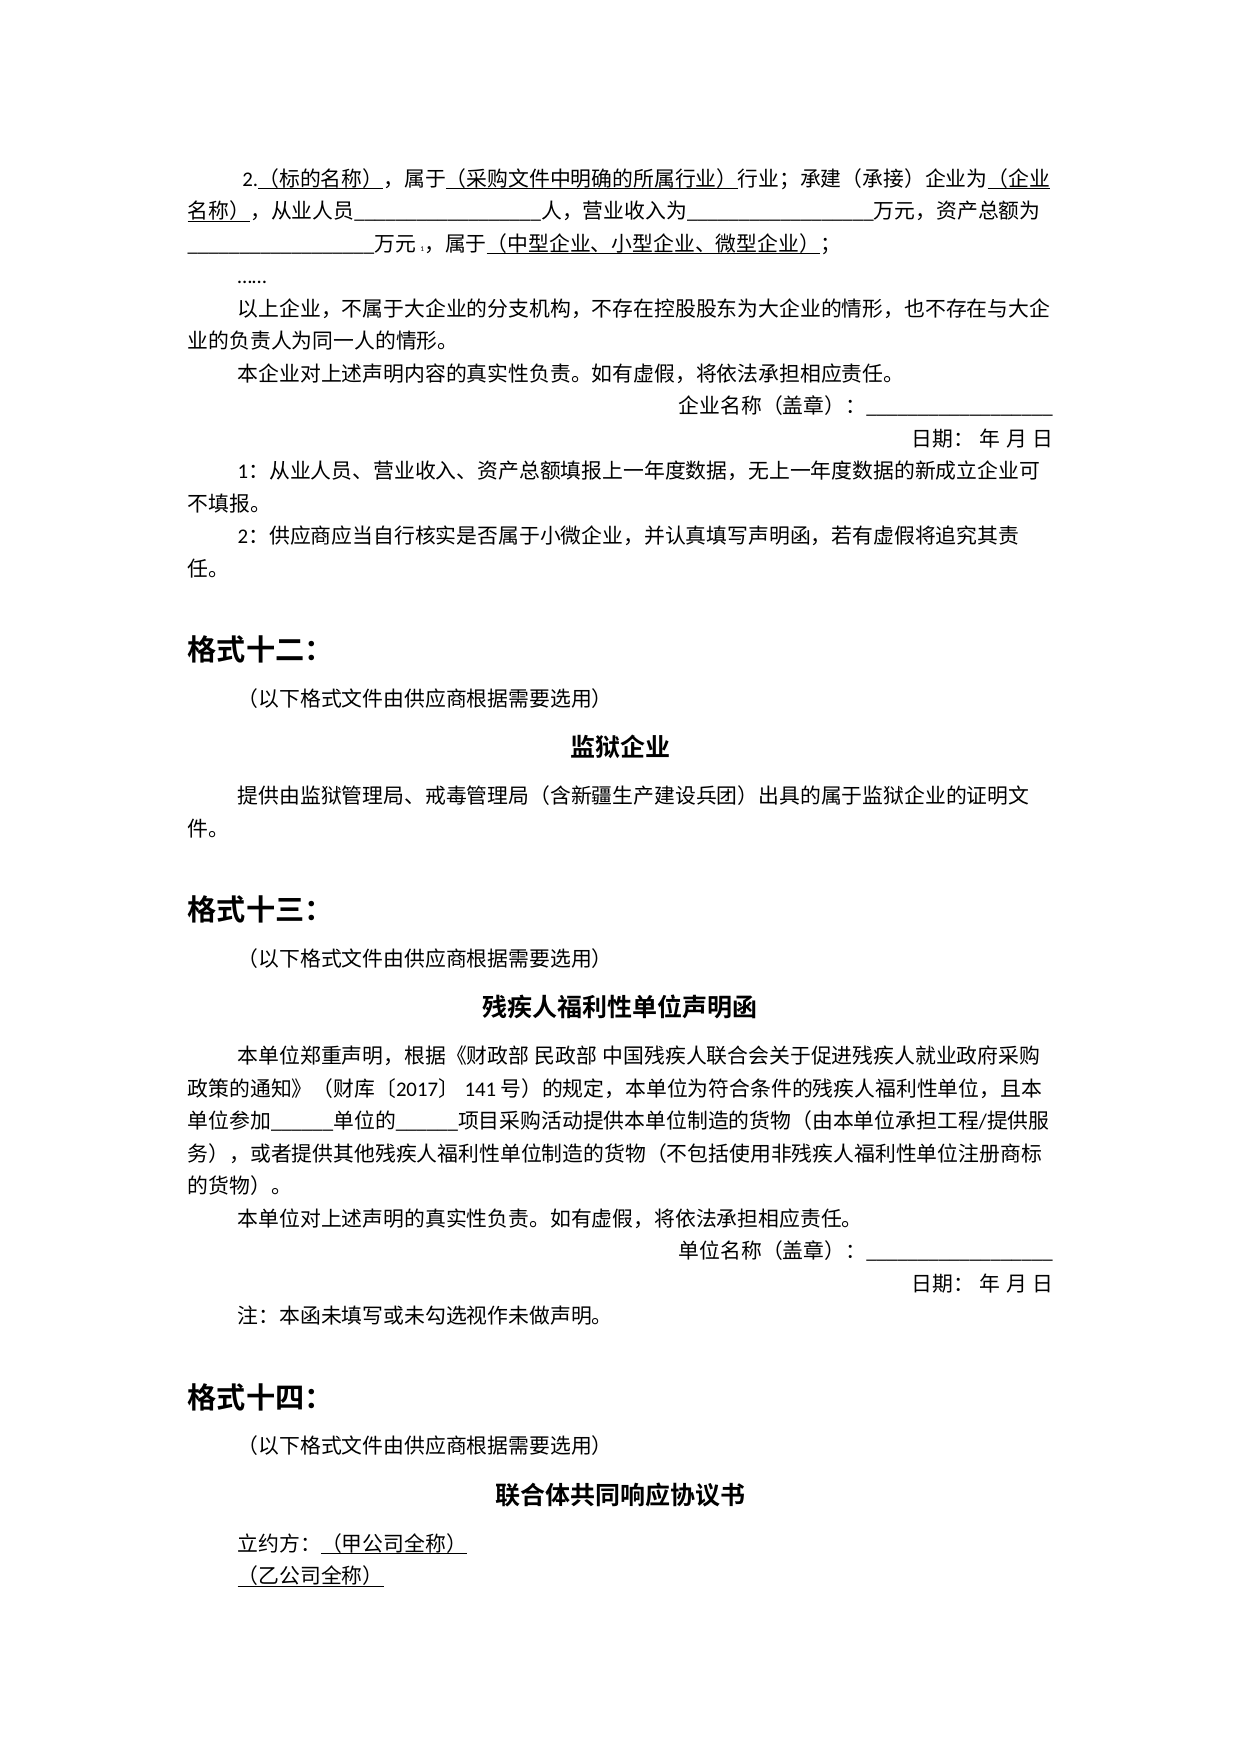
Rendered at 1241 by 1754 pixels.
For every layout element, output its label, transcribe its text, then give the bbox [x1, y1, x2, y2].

text 残疾人福利性单位声明函 [187, 974, 1053, 1039]
text 监狱企业 [187, 714, 1053, 779]
text 企业名称（盖章）：__________________ [187, 389, 1053, 422]
text （以下格式文件由供应商根据需要选用） [187, 1429, 1053, 1462]
text （以下格式文件由供应商根据需要选用） [187, 942, 1053, 974]
text 2.（标的名称），属于（采购文件中明确的所属行业）行业；承建（承接）企业为（企业名称），从业人员__________________人，营业收入为__________________万元，资产总额为__________________万元1，属于（中型企业、小型企业、微型企业）； [187, 162, 1053, 259]
text 联合体共同响应协议书 [187, 1462, 1053, 1527]
text 日期： 年 月 日 [187, 422, 1053, 454]
text 本企业对上述声明内容的真实性负责。如有虚假，将依法承担相应责任。 [187, 357, 1053, 389]
text 1：从业人员、营业收入、资产总额填报上一年度数据，无上一年度数据的新成立企业可不填报。 [187, 454, 1053, 519]
text 提供由监狱管理局、戒毒管理局（含新疆生产建设兵团）出具的属于监狱企业的证明文件。 [187, 779, 1053, 844]
text 格式十二： [187, 617, 1053, 682]
text 本单位郑重声明，根据《财政部 民政部 中国残疾人联合会关于促进残疾人就业政府采购政策的通知》（财库〔2017〕 141号）的规定，本单位为符合条件的残疾人福利性单位，且本单位参加______单位的______项目采购活动提供本单位制造的货物（由本单位承担工程/提供服务），或者提供其他残疾人福利性单位制造的货物（不包括使用非残疾人福利性单位注册商标的货物）。 [187, 1039, 1053, 1202]
text …… [187, 259, 1053, 292]
text 日期： 年 月 日 [187, 1267, 1053, 1299]
text （以下格式文件由供应商根据需要选用） [187, 682, 1053, 714]
text 格式十三： [187, 877, 1053, 942]
text 单位名称（盖章）：__________________ [187, 1234, 1053, 1267]
text 本单位对上述声明的真实性负责。如有虚假，将依法承担相应责任。 [187, 1202, 1053, 1234]
text 2：供应商应当自行核实是否属于小微企业，并认真填写声明函，若有虚假将追究其责任。 [187, 519, 1053, 584]
text 以上企业，不属于大企业的分支机构，不存在控股股东为大企业的情形，也不存在与大企业的负责人为同一人的情形。 [187, 292, 1053, 357]
text 格式十四： [187, 1364, 1053, 1429]
text 立约方：（甲公司全称） [187, 1527, 1053, 1559]
text （乙公司全称） [187, 1559, 1053, 1592]
text 注：本函未填写或未勾选视作未做声明。 [187, 1299, 1053, 1332]
